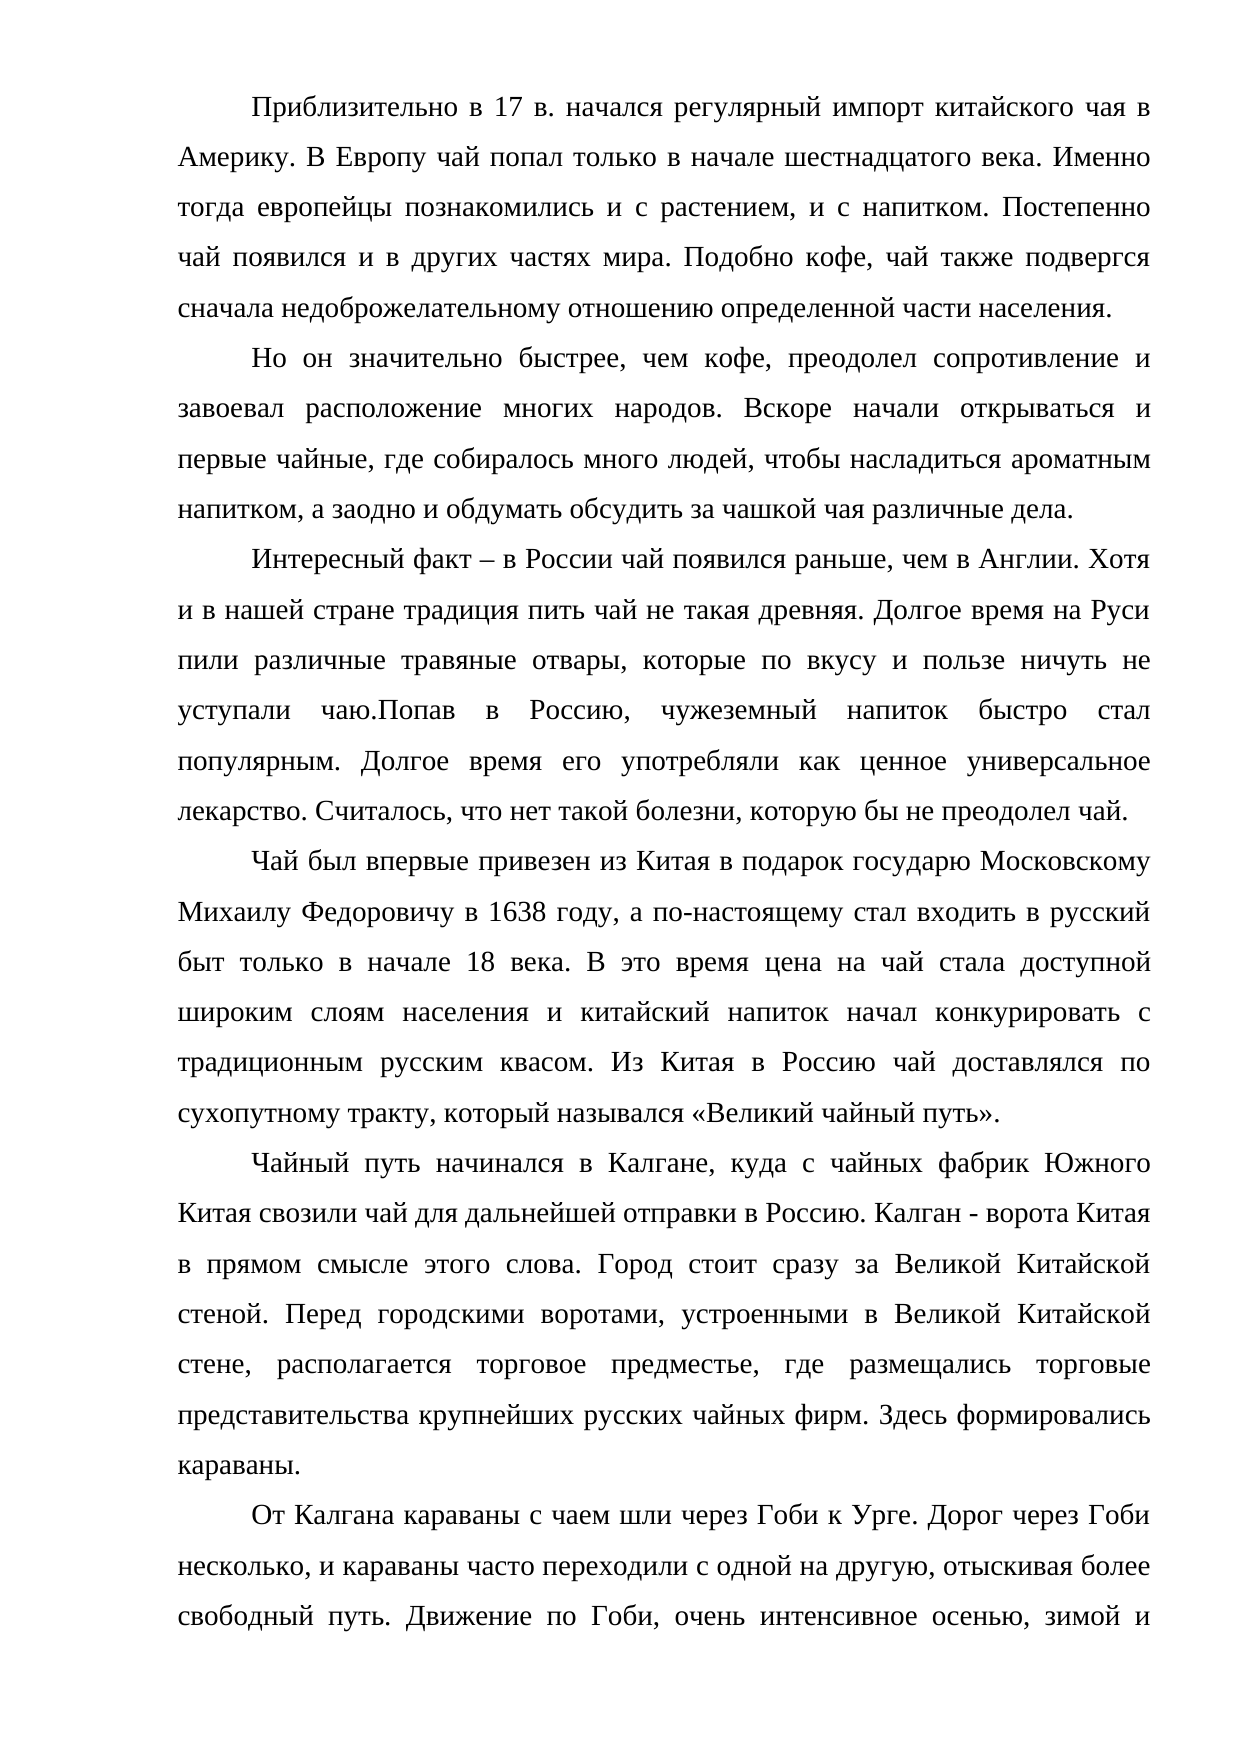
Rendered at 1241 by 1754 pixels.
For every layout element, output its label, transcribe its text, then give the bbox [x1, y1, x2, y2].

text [177, 1497, 1152, 1632]
text Чайный путь начинался в Калгане, куда с чайных фабрик Южного Китая свозили чай для дальнейшей отправки в Россию. Калган - ворота Китая в прямом смысле этого слова. Город стоит сразу за Великой Китайской стеной. Перед городскими воротами, устроенными в Великой Китайской стене, располагается торговое предместье, где размещались торговые представительства крупнейших русских чайных фирм. Здесь формировались караваны. [177, 1145, 1152, 1481]
text Чай был впервые привезен из Китая в подарок государю Московскому Михаилу Федоровичу в 1638 году, а по-настоящему стал входить в русский быт только в начале 18 века. В это время цена на чай стала доступной широким слоям населения и китайский напиток начал конкурировать с традиционным русским квасом. Из Китая в Россию чай доставлялся по сухопутному тракту, который назывался «Великий чайный путь». [177, 843, 1152, 1128]
text Но он значительно быстрее, чем кофе, преодолел сопротивление и завоевал расположение многих народов. Вскоре начали открываться и первые чайные, где собиралось много людей, чтобы насладиться ароматным напитком, а заодно и обдумать обсудить за чашкой чая различные дела. [177, 340, 1152, 525]
text Приблизительно в 17 в. начался регулярный импорт китайского чая в Америку. В Европу чай попал только в начале шестнадцатого века. Именно тогда европейцы познакомились и с растением, и с напитком. Постепенно чай появился и в других частях мира. Подобно кофе, чай также подвергся сначала недоброжелательному отношению определенной части населения. [177, 89, 1152, 323]
text Интересный факт – в России чай появился раньше, чем в Англии. Хотя и в нашей стране традиция пить чай не такая древняя. Долгое время на Руси пили различные травяные отвары, которые по вкусу и пользе ничуть не уступали чаю.Попав в Россию, чужеземный напиток быстро стал популярным. Долгое время его употребляли как ценное универсальное лекарство. Считалось, что нет такой болезни, которую бы не преодолел чай. [177, 541, 1152, 827]
